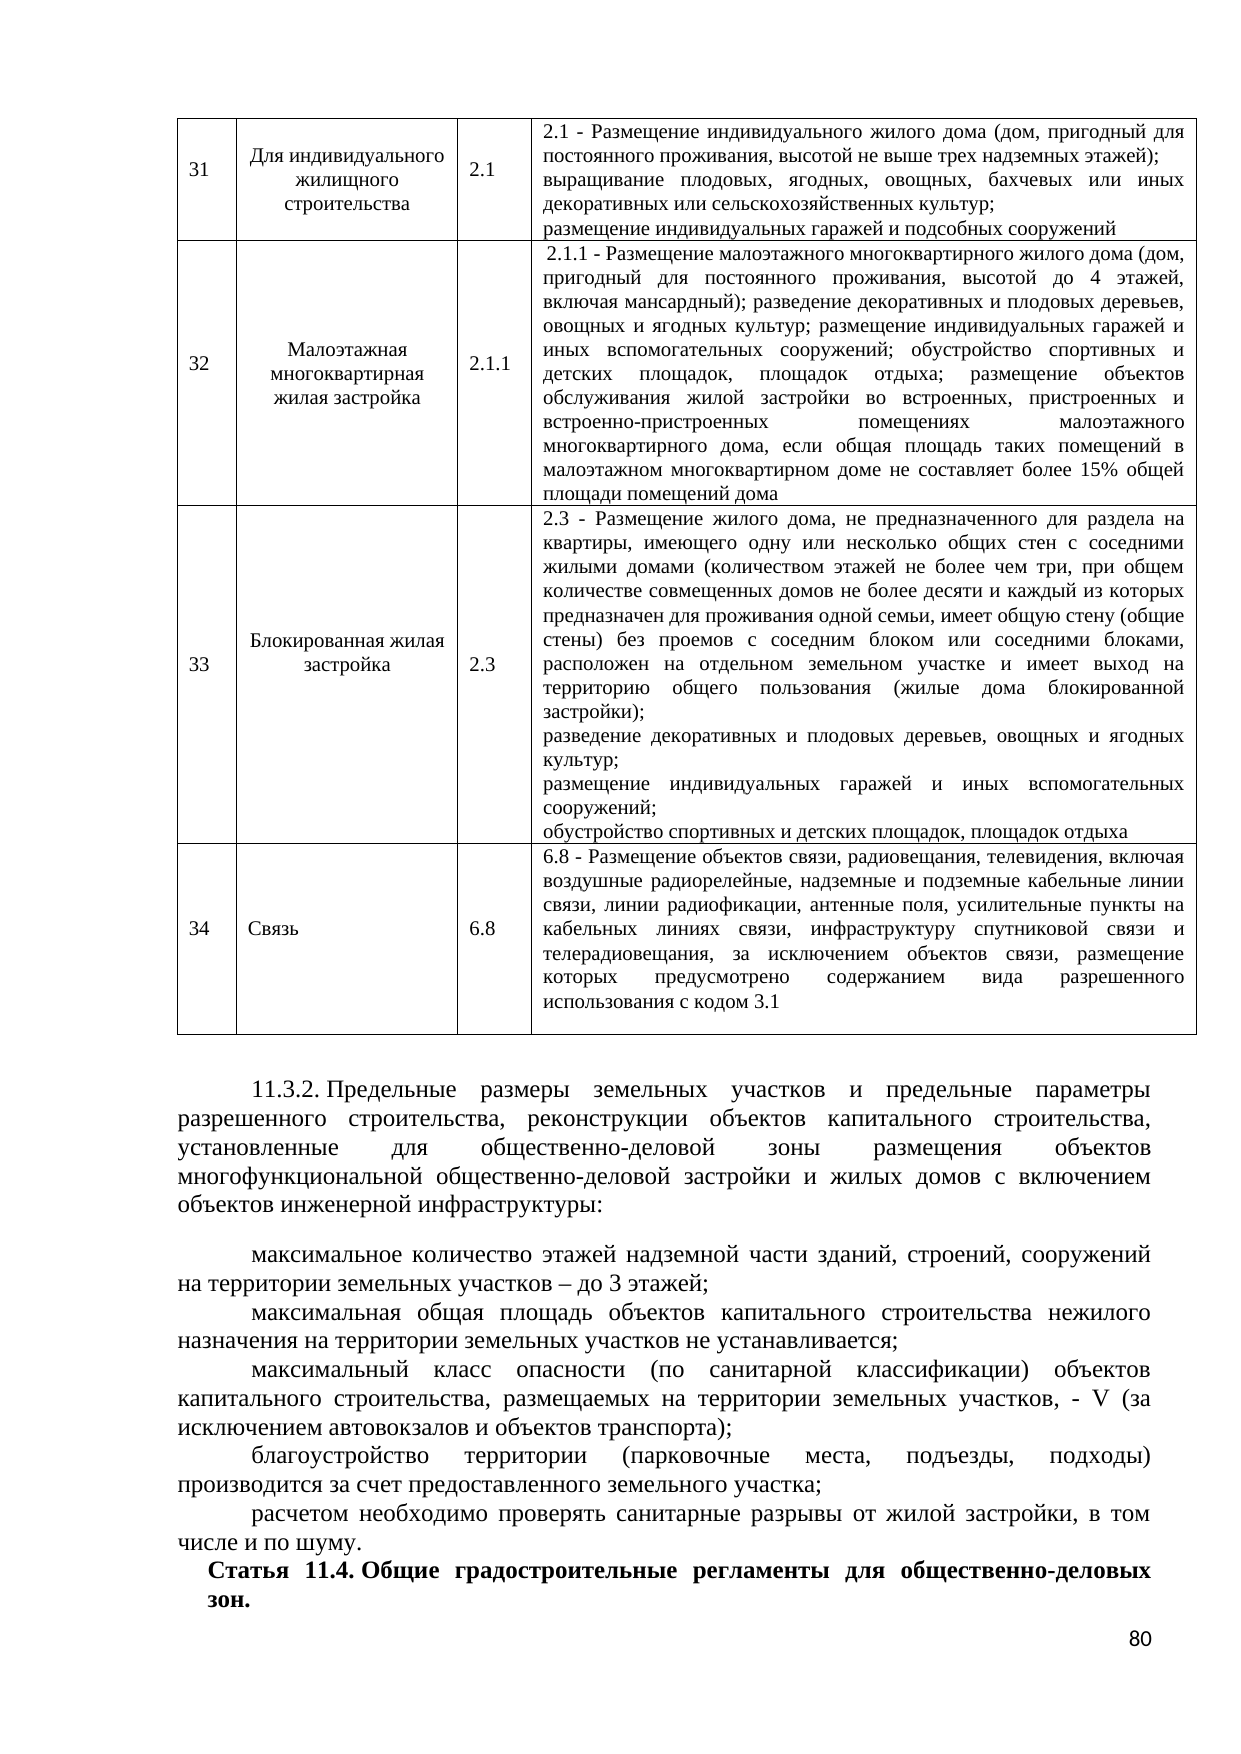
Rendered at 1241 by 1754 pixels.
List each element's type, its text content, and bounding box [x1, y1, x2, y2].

table_cell Блокированная жилая застройка [237, 506, 457, 843]
table_cell 6.8 - Размещение объектов связи, радиовещания, телевидения, включая воздушные радиорелейные, надземные и подземные кабельные линии связи, линии радиофикации, антенные поля, усилительные пункты на кабельных линиях связи, инфраструктуру спутниковой связи и телерадиовещания, за исключением объектов связи, размещение которых предусмотрено содержанием вида разрешенного использования с кодом 3.1 [532, 844, 1196, 1033]
list максимальное количество этажей надземной части зданий, строений, сооружений на территории земельных участков – до 3 этажей; [177, 1239, 1152, 1297]
table_cell Для индивидуального жилищного строительства [237, 119, 457, 239]
table_cell Связь [237, 844, 457, 1033]
table_cell 2.3 [458, 506, 531, 843]
list Статья 11.4. Общие градостроительные регламенты для общественно-деловых зон. [207, 1555, 1152, 1613]
list максимальная общая площадь объектов капитального строительства нежилого назначения на территории земельных участков не устанавливается; [177, 1297, 1152, 1354]
table_cell 32 [178, 241, 236, 505]
list расчетом необходимо проверять санитарные разрывы от жилой застройки, в том числе и по шуму. [177, 1498, 1152, 1555]
list максимальный класс опасности (по санитарной классификации) объектов капитального строительства, размещаемых на территории земельных участков, - V (за исключением автовокзалов и объектов транспорта); [177, 1354, 1152, 1440]
table_cell 2.1.1 - Размещение малоэтажного многоквартирного жилого дома (дом, пригодный для постоянного проживания, высотой до 4 этажей, включая мансардный); разведение декоративных и плодовых деревьев, овощных и ягодных культур; размещение индивидуальных гаражей и иных вспомогательных сооружений; обустройство спортивных и детских площадок, площадок отдыха; размещение объектов обслуживания жилой застройки во встроенных, пристроенных и встроенно-пристроенных помещениях малоэтажного многоквартирного дома, если общая площадь таких помещений в малоэтажном многоквартирном доме не составляет более 15% общей площади помещений дома [532, 241, 1196, 505]
table_cell 33 [178, 506, 236, 843]
text 11.3.2. Предельные размеры земельных участков и предельные параметры разрешенного строительства, реконструкции объектов капитального строительства, установленные для общественно-деловой зоны размещения объектов многофункциональной общественно-деловой застройки и жилых домов с включением объектов инженерной инфраструктуры: [177, 1074, 1152, 1218]
table_cell 34 [178, 844, 236, 1033]
table_cell 2.3 - Размещение жилого дома, не предназначенного для раздела на квартиры, имеющего одну или несколько общих стен с соседними жилыми домами (количеством этажей не более чем три, при общем количестве совмещенных домов не более десяти и каждый из которых предназначен для проживания одной семьи, имеет общую стену (общие стены) без проемов с соседним блоком или соседними блоками, расположен на отдельном земельном участке и имеет выход на территорию общего пользования (жилые дома блокированной застройки); разведение декоративных и плодовых деревьев, овощных и ягодных культур; размещение индивидуальных гаражей и иных вспомогательных сооружений; обустройство спортивных и детских площадок, площадок отдыха [532, 506, 1196, 843]
table_cell Малоэтажная многоквартирная жилая застройка [237, 241, 457, 505]
table_cell 2.1.1 [458, 241, 531, 505]
table_cell 31 [178, 119, 236, 239]
list благоустройство территории (парковочные места, подъезды, подходы) производится за счет предоставленного земельного участка; [177, 1440, 1152, 1498]
table_cell 2.1 - Размещение индивидуального жилого дома (дом, пригодный для постоянного проживания, высотой не выше трех надземных этажей); выращивание плодовых, ягодных, овощных, бахчевых или иных декоративных или сельскохозяйственных культур; размещение индивидуальных гаражей и подсобных сооружений [532, 119, 1196, 239]
table_cell 2.1 [458, 119, 531, 239]
table_cell 6.8 [458, 844, 531, 1033]
